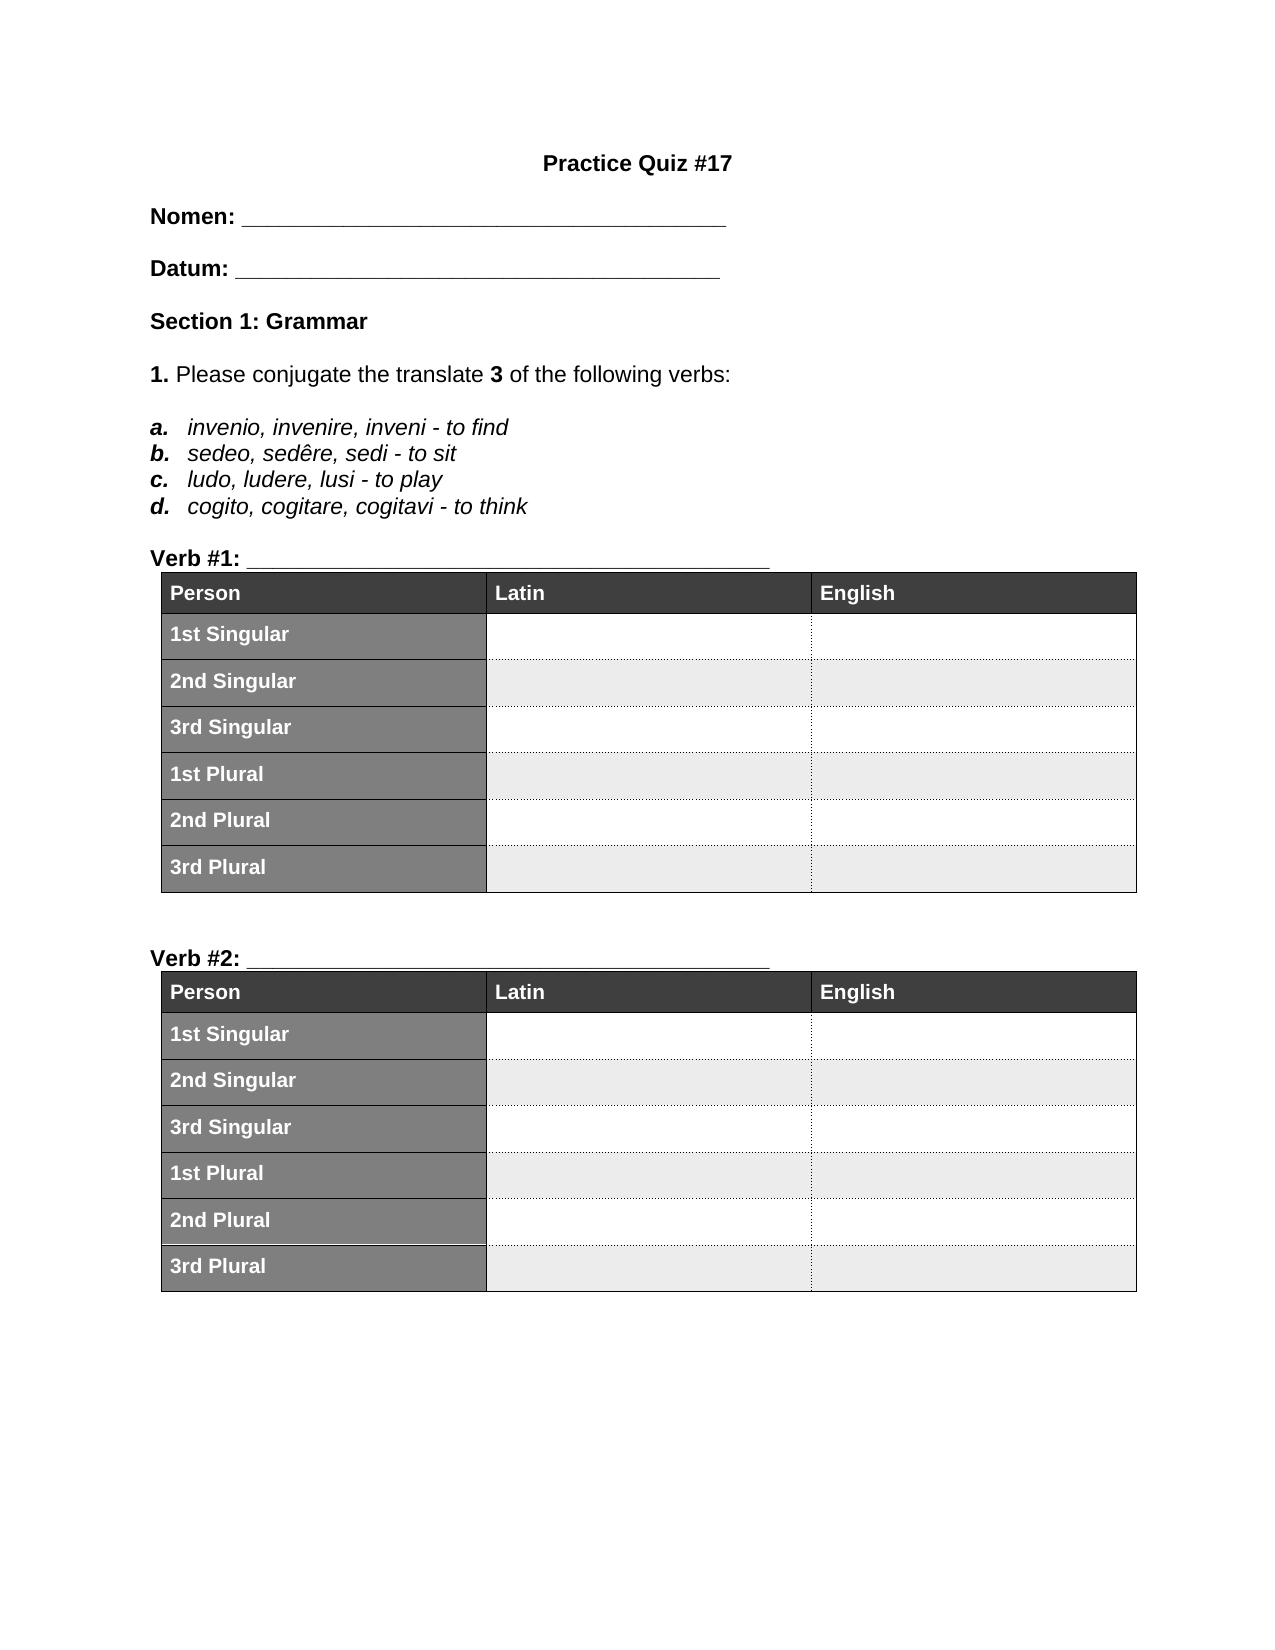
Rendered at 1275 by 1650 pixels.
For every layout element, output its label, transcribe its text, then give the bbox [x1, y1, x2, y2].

list cogito, cogitare, cogitavi - to think [150, 493, 1125, 519]
table_cell 3rd Plural [162, 1246, 486, 1291]
list ludo, ludere, lusi - to play [150, 466, 1125, 493]
table_cell [812, 752, 1136, 799]
table_cell [487, 659, 812, 706]
table_cell 1st Singular [162, 1013, 486, 1059]
table_cell [487, 614, 812, 659]
table_cell [487, 1013, 812, 1059]
table_cell [487, 799, 812, 845]
text Verb #1: _________________________________________ [150, 545, 1125, 572]
table_cell [812, 845, 1136, 892]
table_cell 3rd Singular [162, 1106, 486, 1152]
table_cell [487, 1152, 812, 1198]
table_cell 3rd Plural [162, 846, 486, 892]
table_cell [487, 1059, 812, 1105]
table_cell [812, 1105, 1136, 1152]
table_cell [487, 845, 812, 892]
table_header Person [162, 573, 486, 613]
table_cell 1st Plural [162, 753, 486, 799]
table_header English [812, 573, 1136, 613]
table_cell [487, 1105, 812, 1152]
text Practice Quiz #17 [150, 150, 1125, 176]
table_cell [487, 706, 812, 752]
table_header English [812, 972, 1136, 1012]
table_cell [812, 614, 1136, 659]
table_cell [487, 1245, 812, 1291]
text Verb #2: _________________________________________ [150, 945, 1125, 971]
table_header Latin [487, 972, 811, 1012]
table_cell [812, 1059, 1136, 1105]
table_cell [812, 799, 1136, 845]
table_cell 1st Plural [162, 1153, 486, 1198]
table_header Person [162, 972, 486, 1012]
table_cell 2nd Plural [162, 1199, 486, 1244]
table_cell 1st Singular [162, 614, 486, 659]
table_cell [812, 659, 1136, 706]
text Datum: ______________________________________ [150, 255, 1125, 282]
table_cell 2nd Singular [162, 1060, 486, 1105]
table_cell 2nd Plural [162, 800, 486, 845]
table_cell 2nd Singular [162, 660, 486, 706]
text Section 1: Grammar [150, 308, 1125, 334]
table_cell [487, 752, 812, 799]
table_cell [487, 1198, 812, 1244]
table_cell [812, 706, 1136, 752]
text 1. Please conjugate the translate 3 of the following verbs: [150, 361, 1125, 387]
list sedeo, sedêre, sedi - to sit [150, 440, 1125, 466]
table_header Latin [487, 573, 811, 613]
list invenio, invenire, inveni - to find [150, 413, 1125, 440]
text Nomen: ______________________________________ [150, 203, 1125, 229]
table_cell 3rd Singular [162, 707, 486, 752]
table_cell [812, 1013, 1136, 1059]
table_cell [812, 1245, 1136, 1291]
table_cell [812, 1198, 1136, 1244]
table_cell [812, 1152, 1136, 1198]
